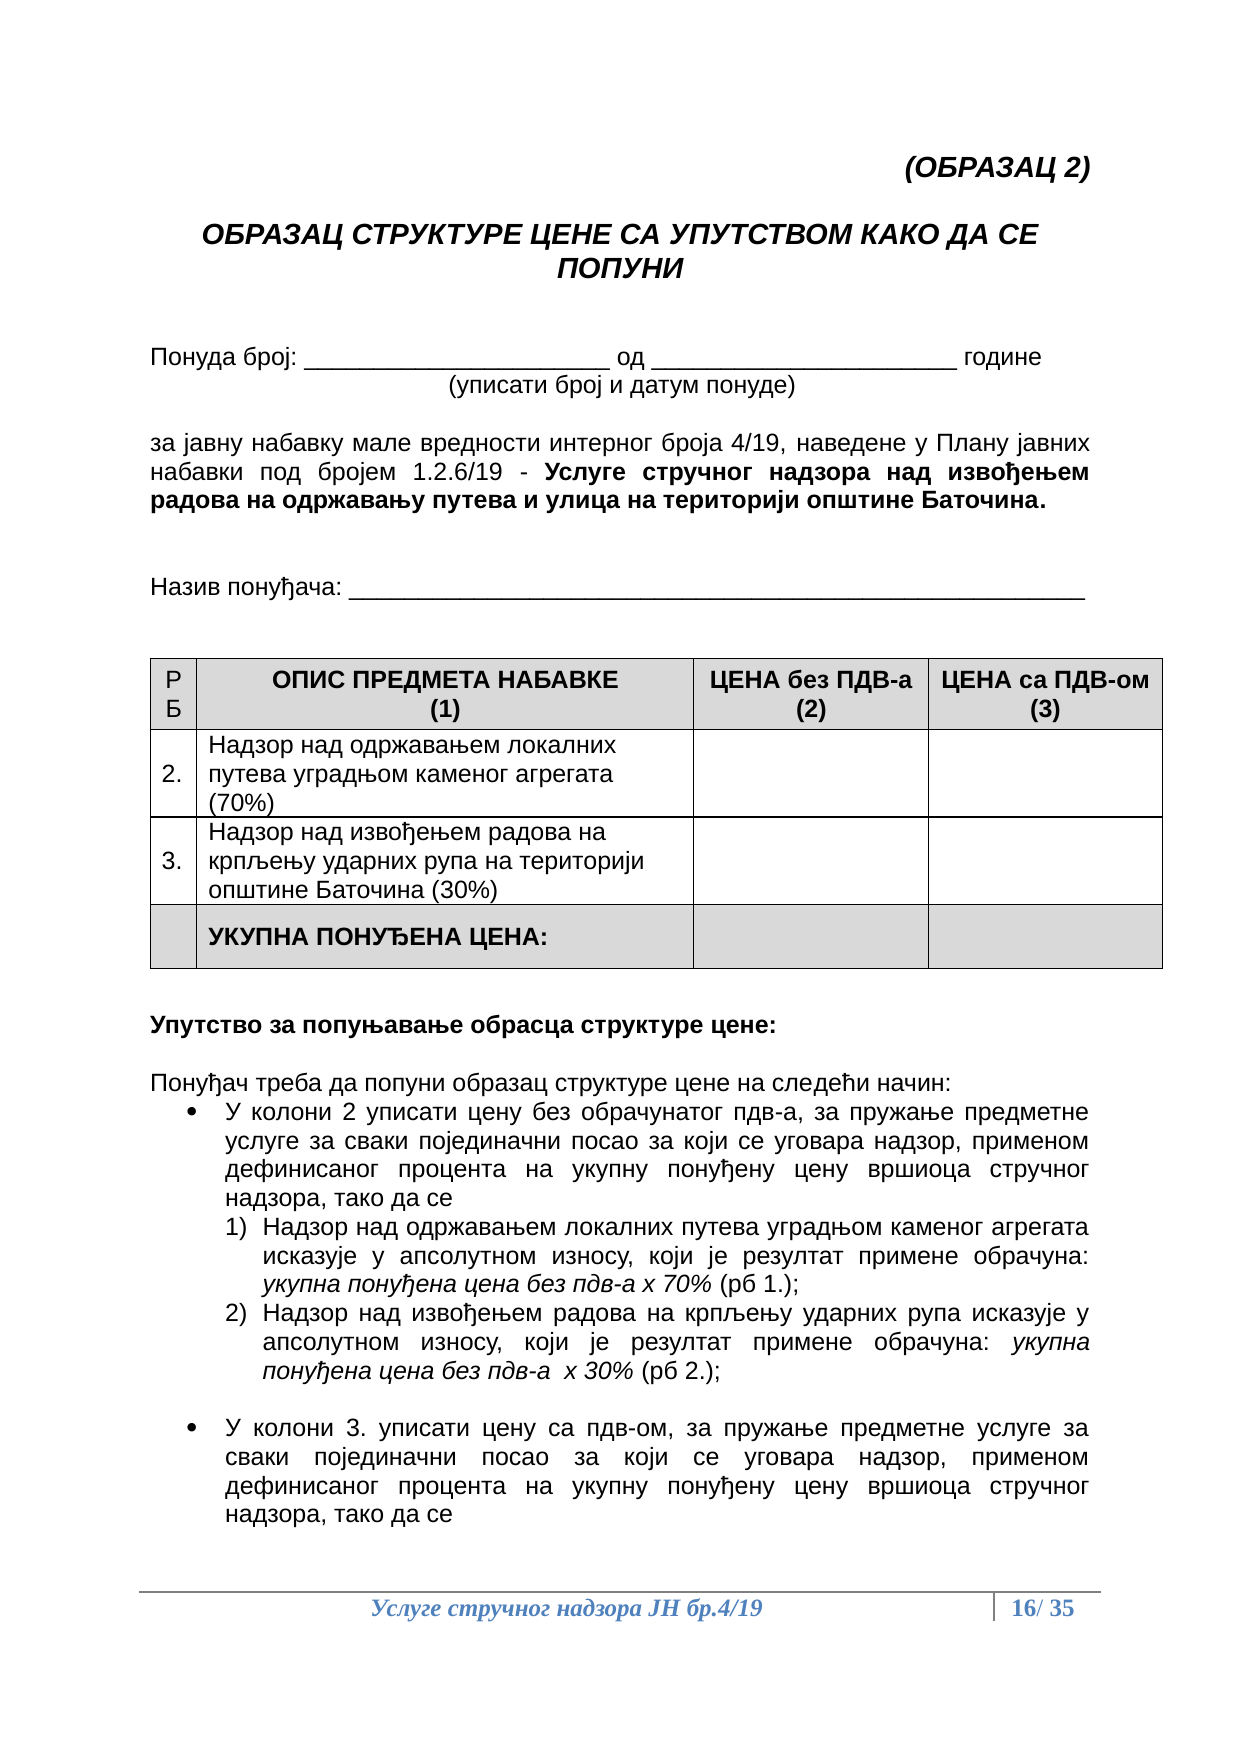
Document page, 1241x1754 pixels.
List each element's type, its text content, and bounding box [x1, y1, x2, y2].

table_cell Надзор над извођењем радова на крпљењу ударних рупа на територији општине Баточина (30%) [197, 818, 693, 904]
list Надзор над одржавањем локалних путева уградњом каменог агрегата исказује у апсолутном износу, који је резултат примене обрачуна: укупна понуђена цена без пдв-а х 70% (рб 1.); [225, 1212, 1090, 1298]
table_cell [929, 730, 1162, 816]
table_cell Надзор над одржавањем локалних путева уградњом каменог агрегата (70%) [197, 730, 693, 816]
table_cell [694, 730, 928, 816]
table_cell [929, 818, 1162, 904]
table_header ОПИС ПРЕДМЕТА НАБАВКЕ (1) [197, 659, 693, 729]
table_header ЦЕНА са ПДВ-ом (3) [929, 659, 1162, 729]
list У колони 2 уписати цену без обрачунатог пдв-а, за пружање предметне услуге за сваки појединачни посао за који се уговара надзор, применом дефинисаног процента на укупну понуђену цену вршиоца стручног надзора, тако да се [187, 1097, 1090, 1212]
list (уписати број и датум понуде) [150, 370, 1090, 399]
text Упутство за попуњавање обрасца структуре цене: [150, 1011, 1090, 1039]
table_cell УКУПНА ПОНУЂЕНА ЦЕНА: [197, 905, 693, 968]
list У колони 3. уписати цену са пдв-ом, за пружање предметне услуге за сваки појединачни посао за који се уговара надзор, применом дефинисаног процента на укупну понуђену цену вршиоца стручног надзора, тако да се [187, 1413, 1090, 1528]
text ОБРАЗАЦ СТРУКТУРЕ ЦЕНЕ СА УПУТСТВОМ КАКО ДА СЕ ПОПУНИ [150, 217, 1090, 284]
table_cell [151, 905, 196, 968]
text за јавну набавку мале вредности интерног броја 4/19, наведене у Плану јавних набавки под бројем 1.2.6/19 - Услуге стручног надзора над извођењем радова на одржавању путева и улица на територији општине Баточина. [150, 428, 1090, 514]
table_cell [694, 818, 928, 904]
list Надзор над извођењем радова на крпљењу ударних рупа исказује у апсолутном износу, који је резултат примене обрачуна: укупна понуђена цена без пдв-а х 30% (рб 2.); [225, 1298, 1090, 1384]
table_cell [929, 905, 1162, 968]
text Понуђач треба да попуни образац структуре цене на следећи начин: [150, 1068, 1090, 1097]
table_header ЦЕНА без ПДВ-а (2) [694, 659, 928, 729]
table_cell 3. [151, 818, 196, 904]
list Понуда број: ______________________ од ______________________ године [150, 342, 1090, 370]
table_cell 2. [151, 730, 196, 816]
table_header РБ [151, 659, 196, 729]
list Назив понуђача: _____________________________________________________ [150, 572, 1090, 600]
table_cell [694, 905, 928, 968]
text (ОБРАЗАЦ 2) [150, 150, 1090, 183]
